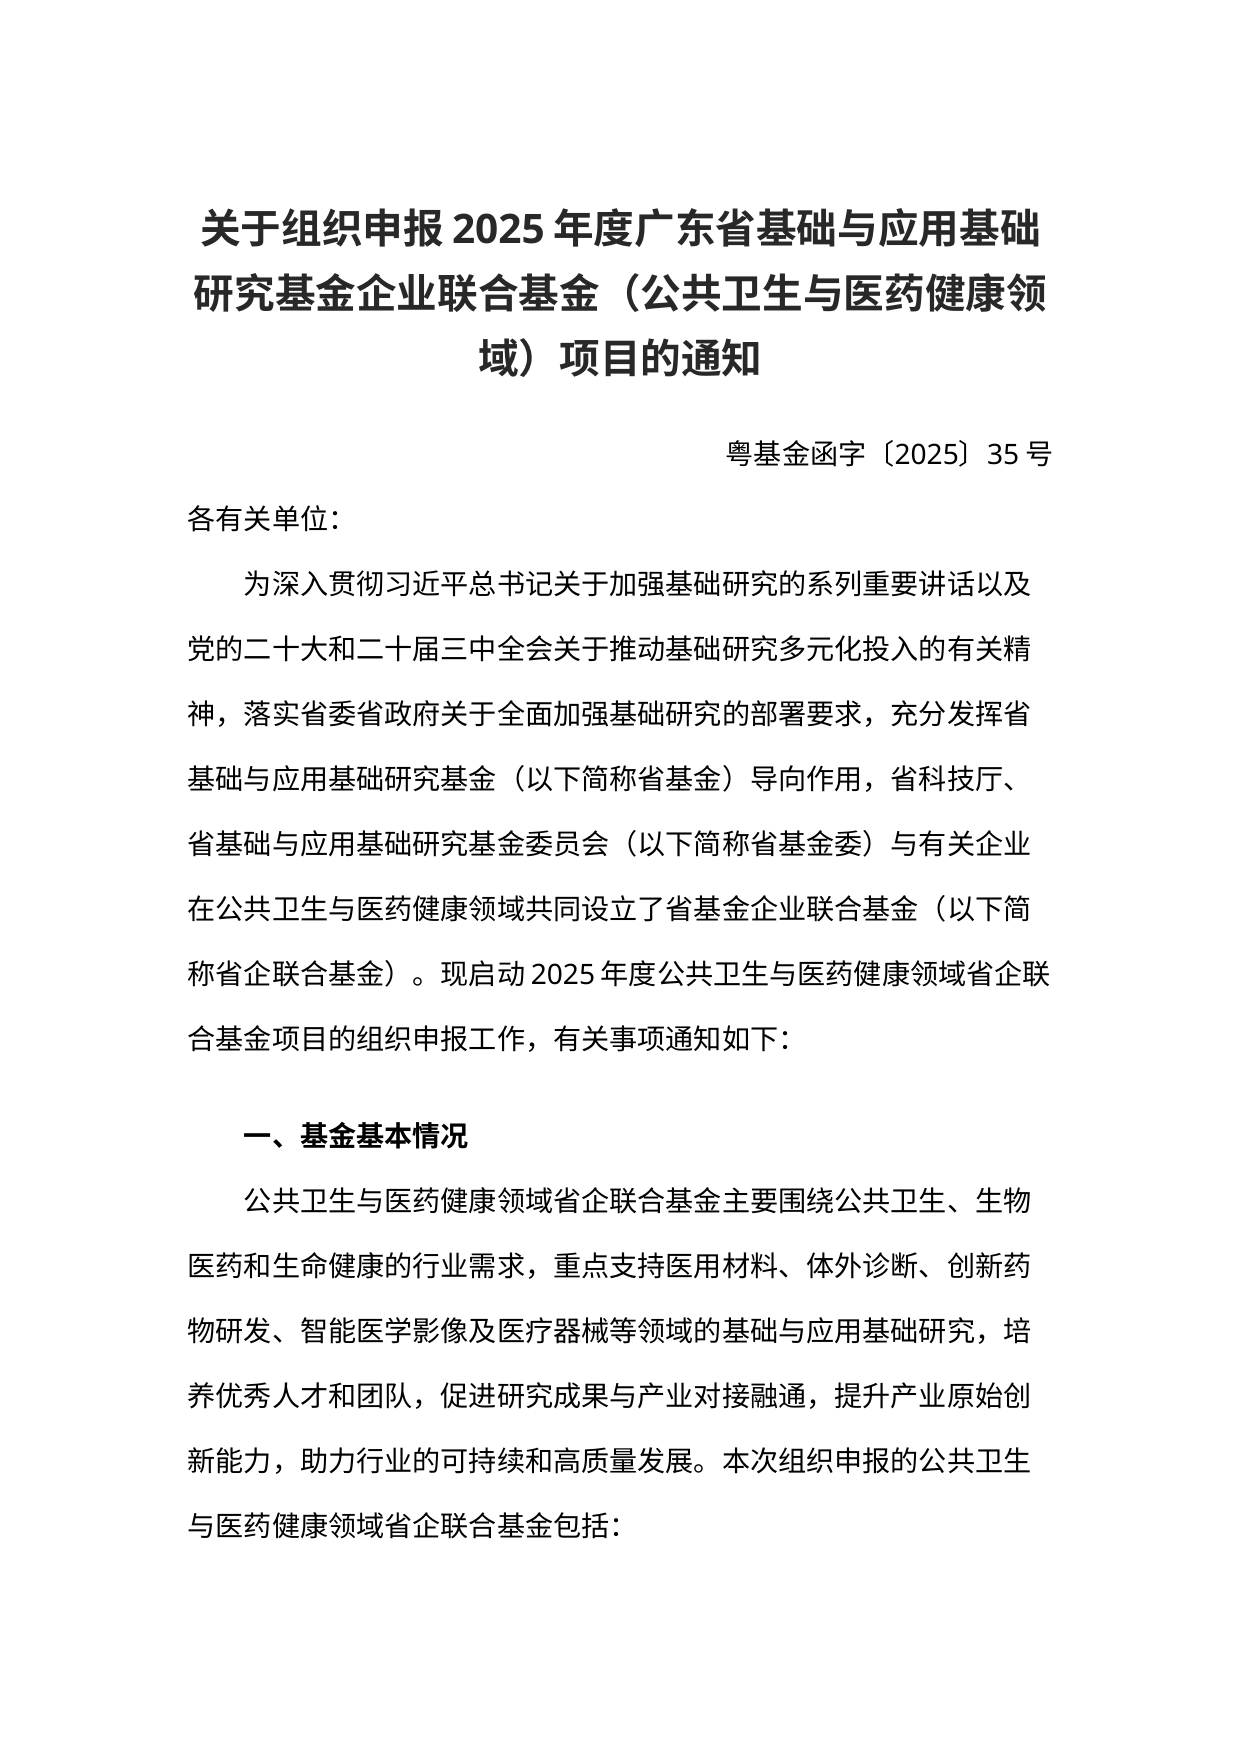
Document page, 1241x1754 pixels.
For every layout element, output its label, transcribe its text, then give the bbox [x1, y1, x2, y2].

text 粤基金函字〔2025〕35号 [187, 419, 1053, 484]
subtitle 关于组织申报2025年度广东省基础与应用基础研究基金企业联合基金（公共卫生与医药健康领域）项目的通知 [187, 193, 1053, 388]
text 各有关单位： [187, 484, 1053, 549]
text 一、基金基本情况 [187, 1102, 1053, 1167]
text 为深入贯彻习近平总书记关于加强基础研究的系列重要讲话以及党的二十大和二十届三中全会关于推动基础研究多元化投入的有关精神，落实省委省政府关于全面加强基础研究的部署要求，充分发挥省基础与应用基础研究基金（以下简称省基金）导向作用，省科技厅、省基础与应用基础研究基金委员会（以下简称省基金委）与有关企业在公共卫生与医药健康领域共同设立了省基金企业联合基金（以下简称省企联合基金）。现启动2025年度公共卫生与医药健康领域省企联合基金项目的组织申报工作，有关事项通知如下： [187, 549, 1053, 1069]
text 公共卫生与医药健康领域省企联合基金主要围绕公共卫生、生物医药和生命健康的行业需求，重点支持医用材料、体外诊断、创新药物研发、智能医学影像及医疗器械等领域的基础与应用基础研究，培养优秀人才和团队，促进研究成果与产业对接融通，提升产业原始创新能力，助力行业的可持续和高质量发展。本次组织申报的公共卫生与医药健康领域省企联合基金包括： [187, 1167, 1053, 1557]
